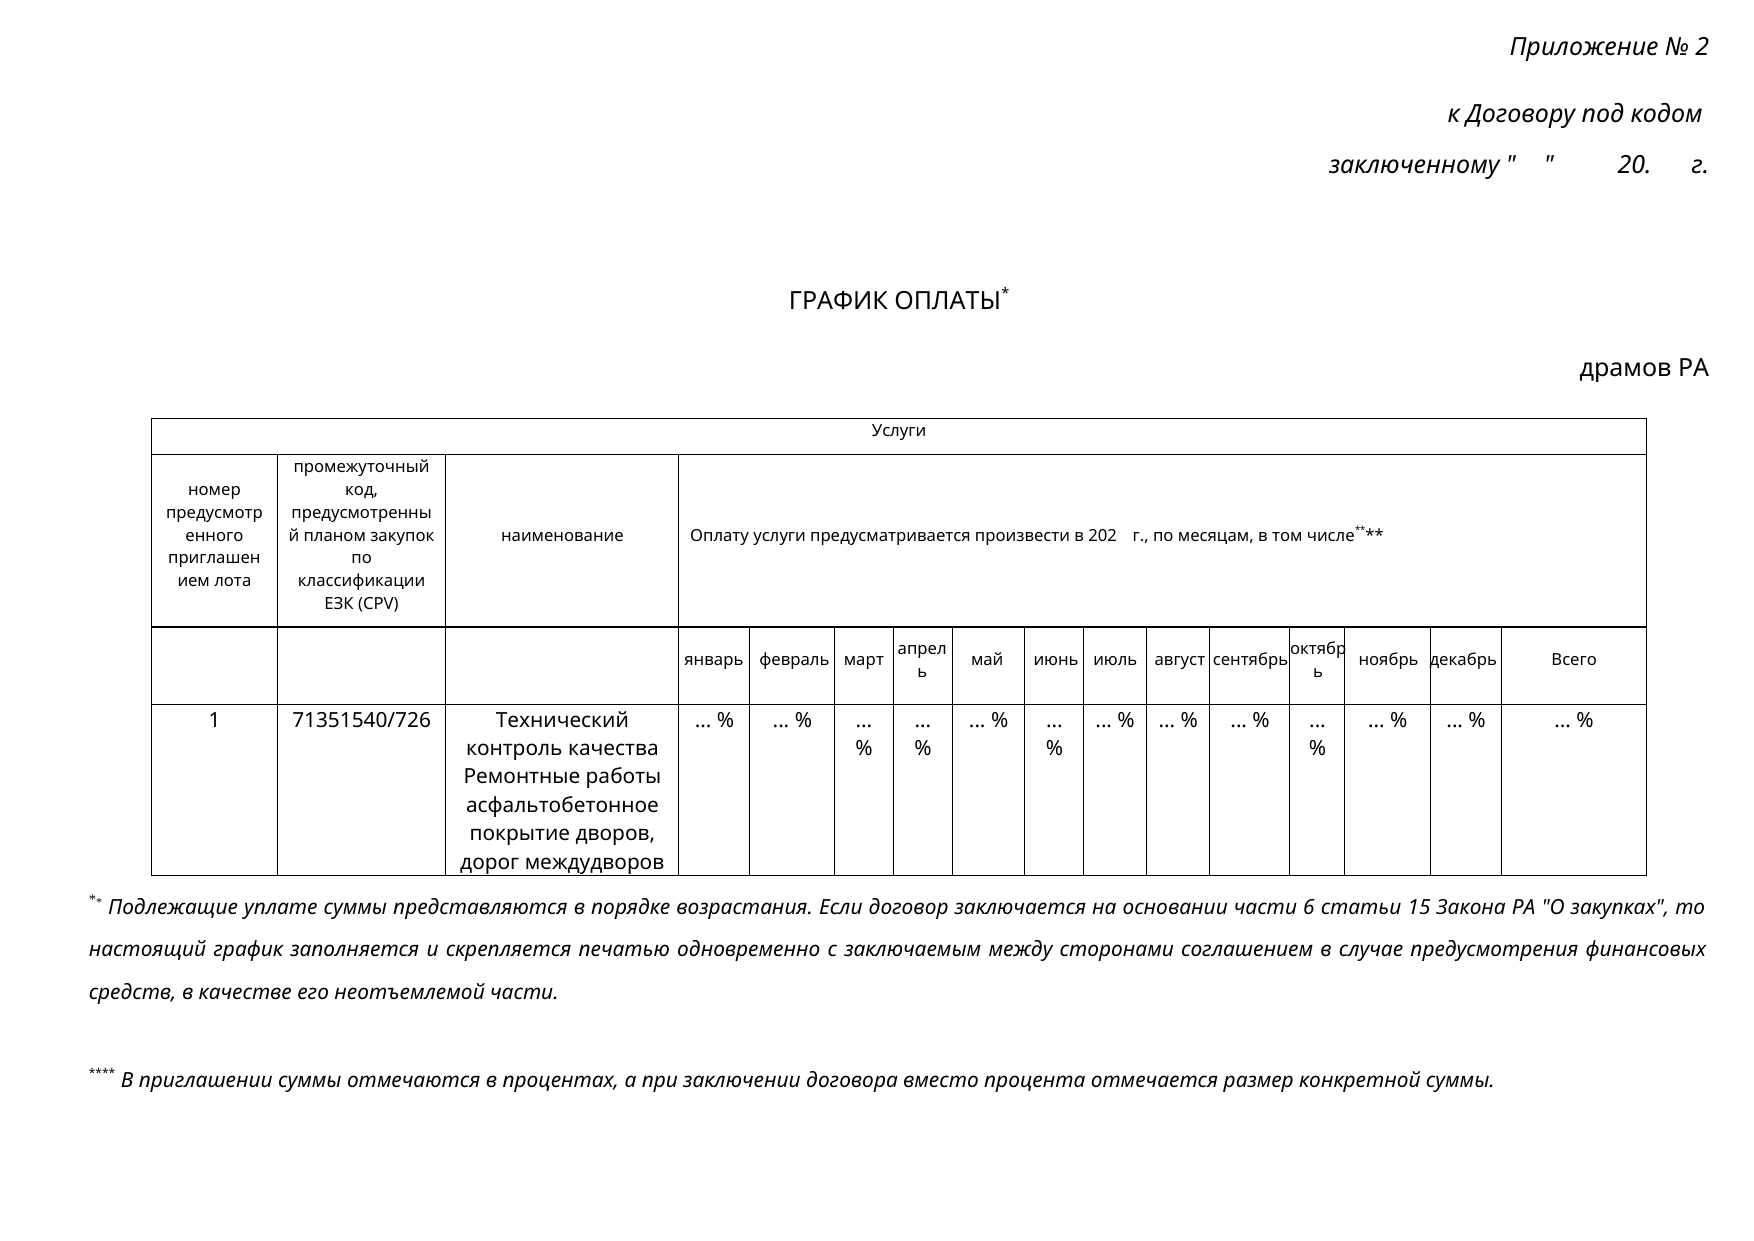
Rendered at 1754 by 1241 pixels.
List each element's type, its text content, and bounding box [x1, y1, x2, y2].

table_cell ... % [835, 705, 893, 875]
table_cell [446, 705, 678, 875]
table_cell [278, 628, 445, 704]
table_cell январь [679, 628, 749, 704]
table_cell номер предусмотренного приглашением лота [152, 455, 277, 626]
table_cell ... % [1025, 705, 1083, 875]
table_cell ... % [1502, 705, 1646, 875]
table_cell апрель [894, 628, 952, 704]
table_cell [152, 628, 277, 704]
table_cell август [1147, 628, 1209, 704]
table_cell ... % [750, 705, 834, 875]
table_cell наименование [446, 455, 678, 626]
table_cell май [953, 628, 1024, 704]
table_cell ... % [1345, 705, 1430, 875]
text к Договору под кодом заключенному " " 20. г. [88, 96, 1709, 181]
table_cell 71351540/726 [278, 705, 445, 875]
table_header Услуги [152, 419, 1646, 454]
table_cell ... % [1210, 705, 1289, 875]
table_cell ... % [953, 705, 1024, 875]
text ГРАФИК ОПЛАТЫ* [88, 282, 1709, 316]
table_cell ... % [1084, 705, 1146, 875]
table_cell октябрь [1290, 628, 1344, 704]
table_cell ... % [1147, 705, 1209, 875]
text драмов РА [88, 350, 1709, 384]
table_cell [446, 628, 678, 704]
table_cell март [835, 628, 893, 704]
table_cell февраль [750, 628, 834, 704]
table_cell июнь [1025, 628, 1083, 704]
table_cell 1 [152, 705, 277, 875]
table_cell ... % [894, 705, 952, 875]
table_cell ... % [1431, 705, 1501, 875]
text Приложение № 2 [88, 28, 1709, 62]
table_cell ... % [679, 705, 749, 875]
table_cell сентябрь [1210, 628, 1289, 704]
table_cell ... % [1290, 705, 1344, 875]
table_cell июль [1084, 628, 1146, 704]
table_cell Всего [1502, 628, 1646, 704]
table_cell Оплату услуги предусматривается произвести в 202 г., по месяцам, в том числе** [679, 455, 1646, 626]
table_cell ноябрь [1345, 628, 1430, 704]
table_cell промежуточный код, предусмотренный планом закупок по классификации ЕЗК (CPV) [278, 455, 445, 626]
table_cell декабрь [1431, 628, 1501, 704]
